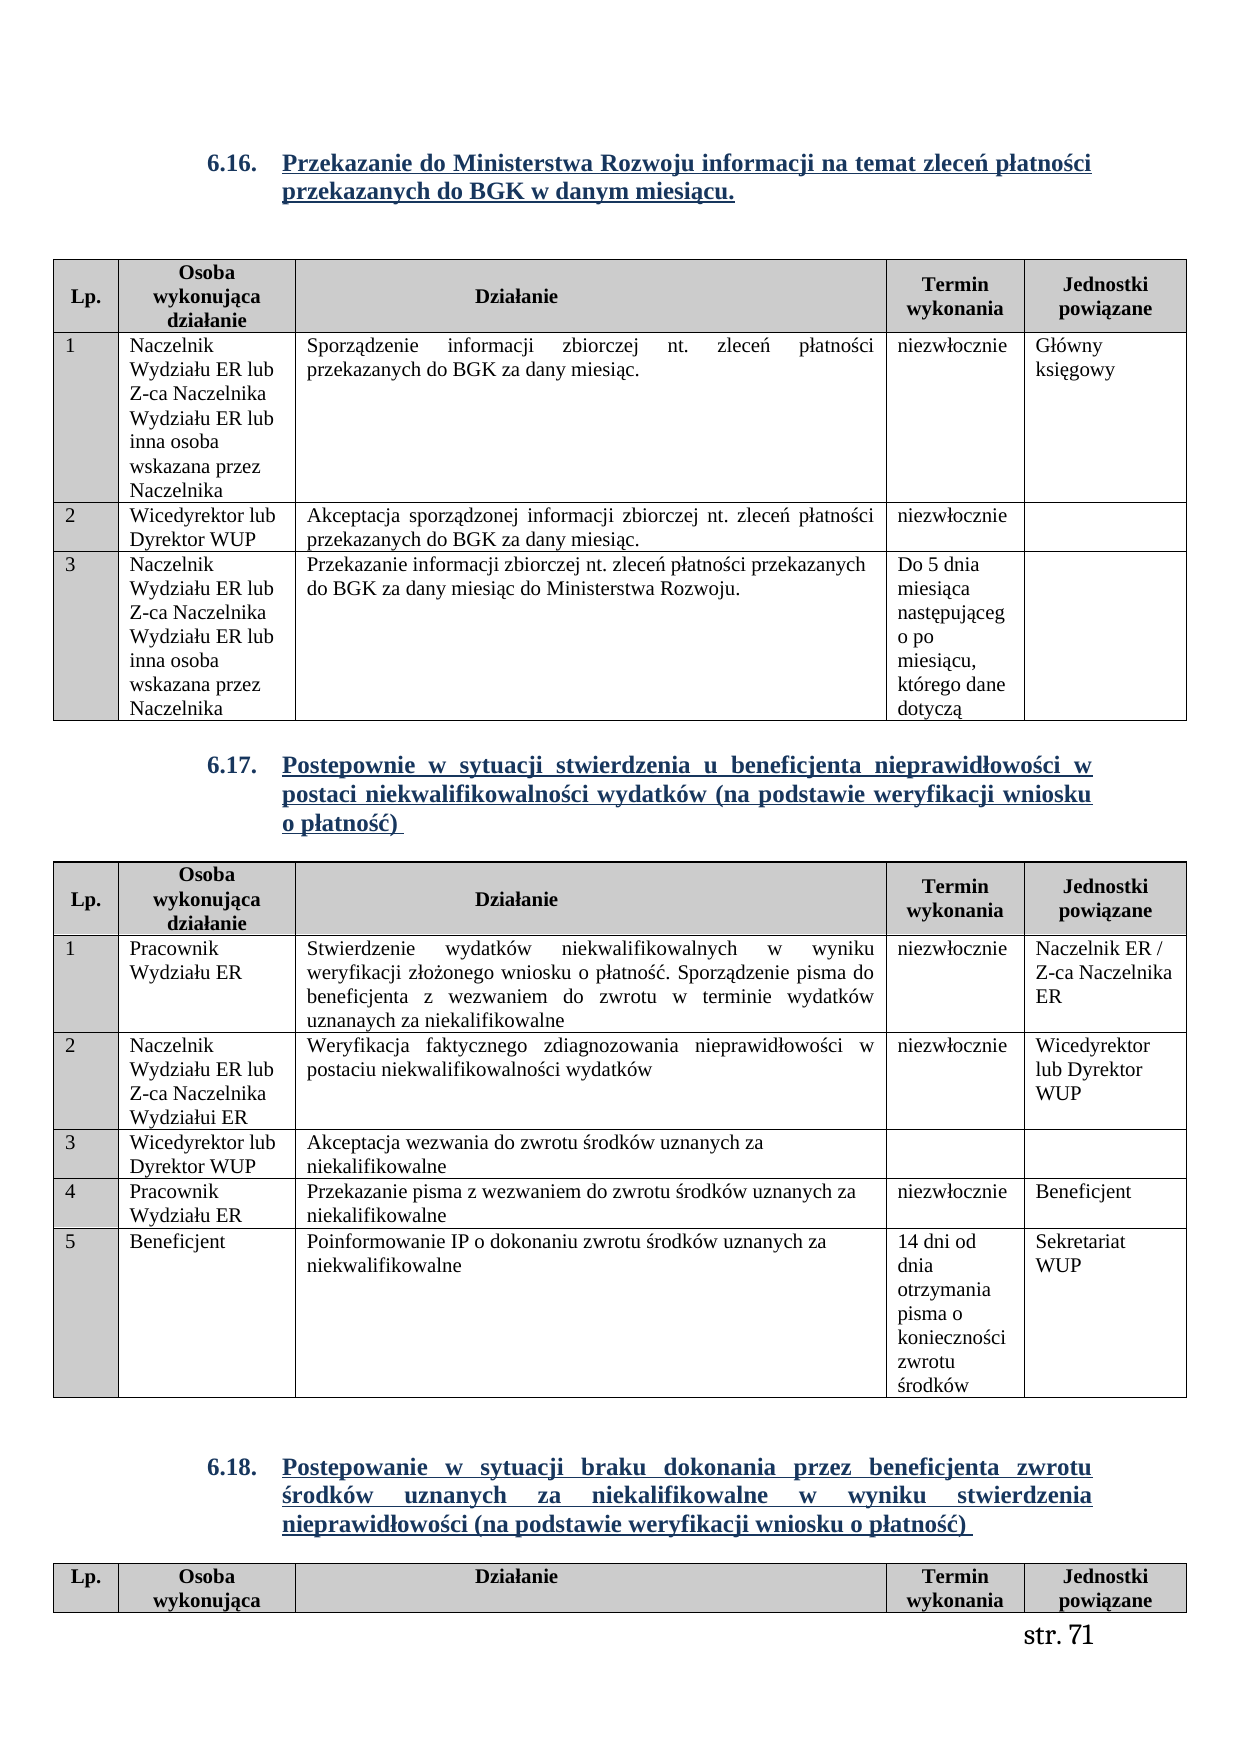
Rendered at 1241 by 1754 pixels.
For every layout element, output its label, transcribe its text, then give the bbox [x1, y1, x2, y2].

table_cell Przekazanie informacji zbiorczej nt. zleceń płatności przekazanych do BGK za dany miesiąc do Ministerstwa Rozwoju. [296, 552, 886, 720]
table_header Lp. [54, 863, 118, 934]
table_header Działanie [296, 1564, 886, 1612]
table_cell Wicedyrektor lub Dyrektor WUP [119, 503, 295, 551]
table_cell Wicedyrektor lub Dyrektor WUP [1025, 1033, 1186, 1129]
table_cell Główny księgowy [1025, 333, 1186, 502]
table_cell Akceptacja sporządzonej informacji zbiorczej nt. zleceń płatności przekazanych do BGK za dany miesiąc. [296, 503, 886, 551]
table_cell Wicedyrektor lub Dyrektor WUP [119, 1130, 295, 1178]
table_cell 3 [54, 1130, 118, 1178]
table_cell Beneficjent [1025, 1179, 1186, 1227]
table_cell niezwłocznie [887, 1179, 1024, 1227]
table_cell niezwłocznie [887, 1033, 1024, 1129]
table_cell 2 [54, 1033, 118, 1129]
table_cell 1 [54, 936, 118, 1032]
table_cell Przekazanie pisma z wezwaniem do zwrotu środków uznanych za niekalifikowalne [296, 1179, 886, 1227]
table_header Działanie [296, 863, 886, 934]
table_cell [1025, 552, 1186, 720]
table_cell Pracownik Wydziału ER [119, 936, 295, 1032]
table_header Jednostki powiązane [1025, 863, 1186, 934]
table_cell 4 [54, 1179, 118, 1227]
table_cell 3 [54, 552, 118, 720]
table_header Osoba wykonująca działanie [119, 863, 295, 934]
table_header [119, 1564, 295, 1612]
table_header Termin wykonania [887, 260, 1024, 332]
table_cell Naczelnik ER / Z-ca Naczelnika ER [1025, 936, 1186, 1032]
table_header Jednostki powiązane [1025, 260, 1186, 332]
subtitle Postepowanie w sytuacji braku dokonania przez beneficjenta zwrotu środków uznanych za niekalifikowalne w wyniku stwierdzenia nieprawidłowości (na podstawie weryfikacji wniosku o płatność) [207, 1452, 1092, 1538]
table_cell Naczelnik Wydziału ER lub Z-ca Naczelnika Wydziału ER lub inna osoba wskazana przez Naczelnika [119, 333, 295, 502]
table_cell Poinformowanie IP o dokonaniu zwrotu środków uznanych za niekwalifikowalne [296, 1229, 886, 1397]
table_cell niezwłocznie [887, 333, 1024, 502]
table_cell 14 dni od dnia otrzymania pisma o konieczności zwrotu środków [887, 1229, 1024, 1397]
table_cell niezwłocznie [887, 503, 1024, 551]
table_cell 5 [54, 1229, 118, 1397]
table_header Osoba wykonująca działanie [119, 260, 295, 332]
table_cell Beneficjent [119, 1229, 295, 1397]
table_cell Do 5 dnia miesiąca następującego po miesiącu, którego dane dotyczą [887, 552, 1024, 720]
table_cell niezwłocznie [887, 936, 1024, 1032]
table_cell [1025, 503, 1186, 551]
table_cell Sekretariat WUP [1025, 1229, 1186, 1397]
subtitle Postepownie w sytuacji stwierdzenia u beneficjenta nieprawidłowości w postaci niekwalifikowalności wydatków (na podstawie weryfikacji wniosku o płatność) [207, 750, 1092, 836]
table_cell [1025, 1130, 1186, 1178]
subtitle Przekazanie do Ministerstwa Rozwoju informacji na temat zleceń płatności przekazanych do BGK w danym miesiącu. [207, 148, 1092, 205]
table_cell Naczelnik Wydziału ER lub Z-ca Naczelnika Wydziału ER lub inna osoba wskazana przez Naczelnika [119, 552, 295, 720]
table_cell Akceptacja wezwania do zwrotu środków uznanych za niekalifikowalne [296, 1130, 886, 1178]
table_cell 2 [54, 503, 118, 551]
table_cell 1 [54, 333, 118, 502]
table_header Lp. [54, 260, 118, 332]
table_cell Pracownik Wydziału ER [119, 1179, 295, 1227]
table_header Jednostki powiązane [1025, 1564, 1186, 1612]
table_header Lp. [54, 1564, 118, 1612]
table_cell Naczelnik Wydziału ER lub Z-ca Naczelnika Wydziałui ER [119, 1033, 295, 1129]
table_cell [887, 1130, 1024, 1178]
table_header Termin wykonania [887, 1564, 1024, 1612]
table_header Działanie [296, 260, 886, 332]
table_header Termin wykonania [887, 863, 1024, 934]
table_cell Stwierdzenie wydatków niekwalifikowalnych w wyniku weryfikacji złożonego wniosku o płatność. Sporządzenie pisma do beneficjenta z wezwaniem do zwrotu w terminie wydatków uznanaych za niekalifikowalne [296, 936, 886, 1032]
table_cell Sporządzenie informacji zbiorczej nt. zleceń płatności przekazanych do BGK za dany miesiąc. [296, 333, 886, 502]
table_cell Weryfikacja faktycznego zdiagnozowania nieprawidłowości w postaciu niekwalifikowalności wydatków [296, 1033, 886, 1129]
